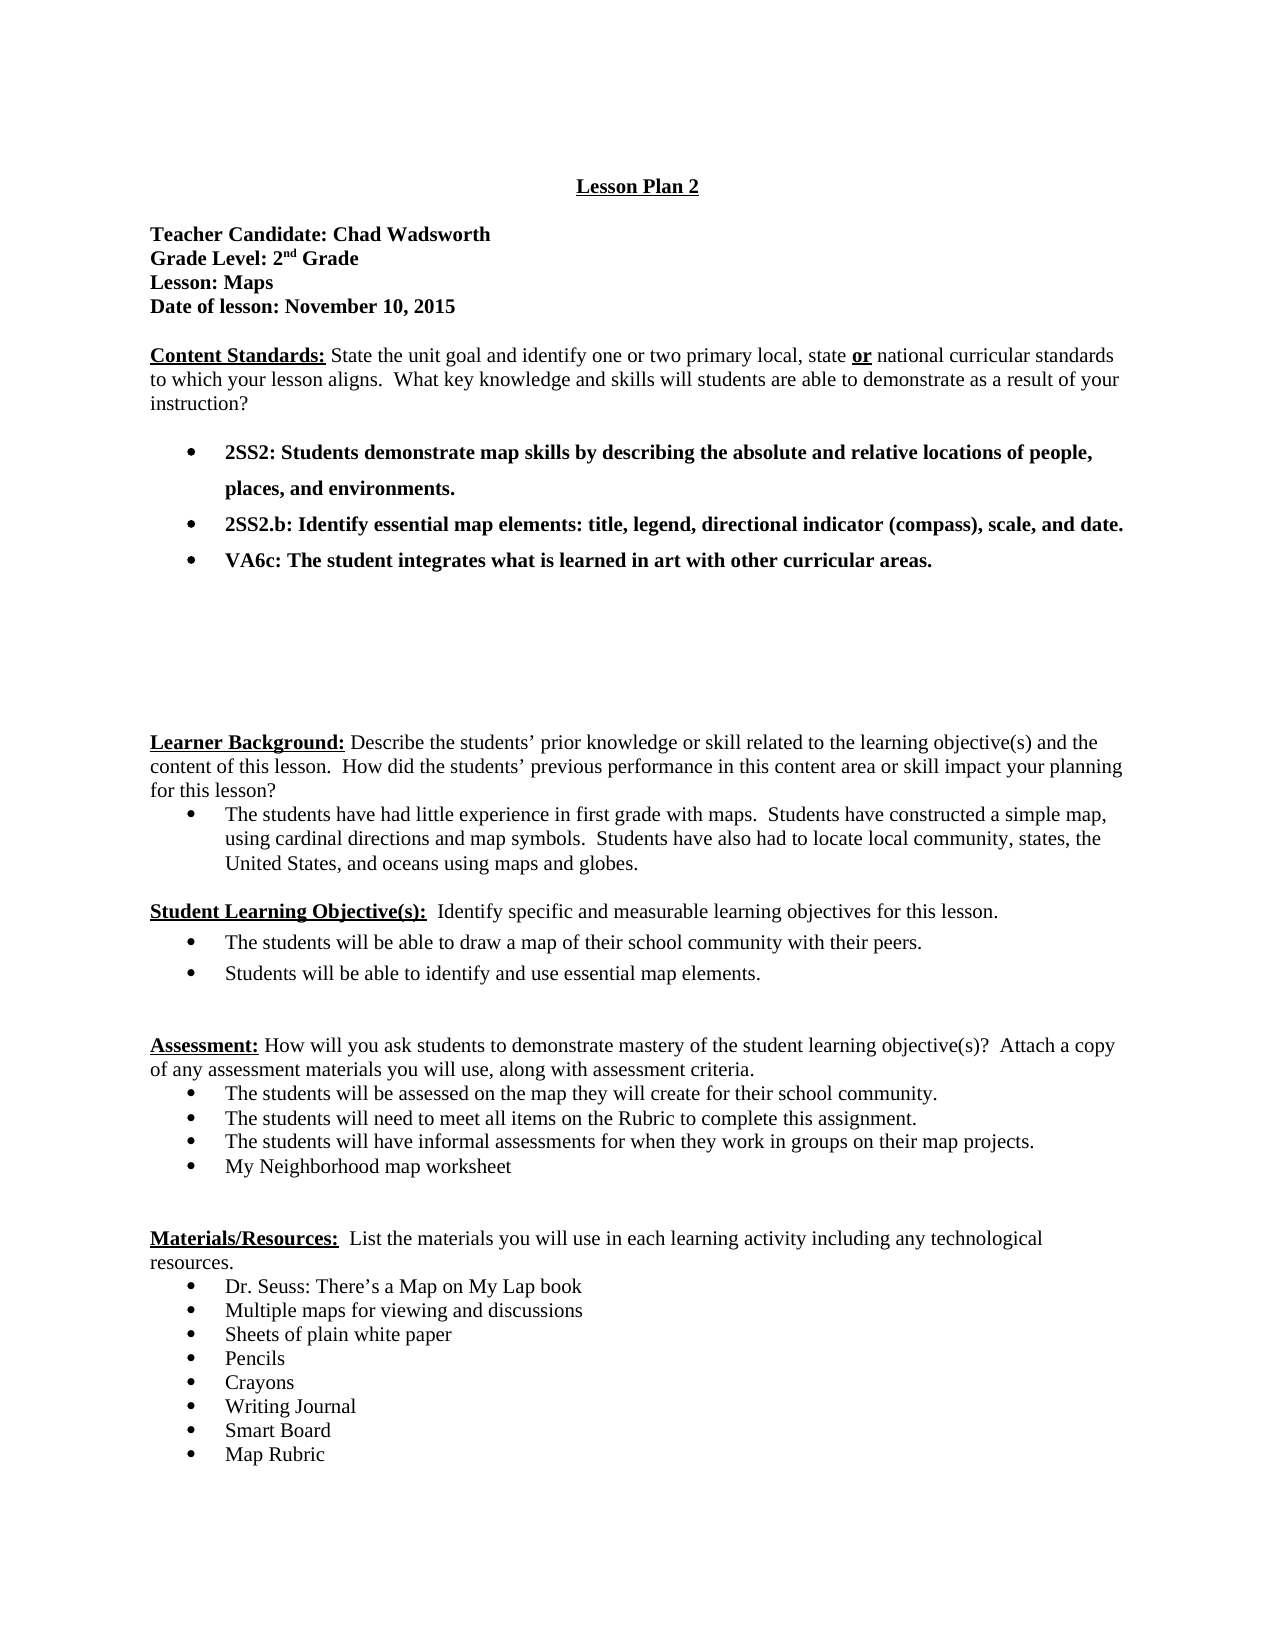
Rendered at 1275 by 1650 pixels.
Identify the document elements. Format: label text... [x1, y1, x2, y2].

text Lesson: Maps [150, 270, 1125, 294]
list Sheets of plain white paper [187, 1322, 1125, 1346]
text Grade Level: 2nd Grade [150, 246, 1125, 270]
list Pencils [187, 1346, 1125, 1370]
list The students will need to meet all items on the Rubric to complete this assignment. [187, 1105, 1125, 1129]
text Materials/Resources: List the materials you will use in each learning activity including any technological resources. [150, 1226, 1125, 1274]
text Student Learning Objective(s): Identify specific and measurable learning objectives for this lesson. [150, 898, 1125, 923]
text Content Standards: State the unit goal and identify one or two primary local, state or national curricular standards to which your lesson aligns. What key knowledge and skills will students are able to demonstrate as a result of your instruction? [150, 342, 1125, 415]
list The students will have informal assessments for when they work in groups on their map projects. [187, 1129, 1125, 1153]
list The students will be able to draw a map of their school community with their peers. [187, 923, 1125, 954]
list The students will be assessed on the map they will create for their school community. [187, 1081, 1125, 1105]
list My Neighborhood map worksheet [187, 1153, 1125, 1178]
list Students will be able to identify and use essential map elements. [187, 954, 1125, 985]
text Learner Background: Describe the students’ prior knowledge or skill related to the learning objective(s) and the content of this lesson. How did the students’ previous performance in this content area or skill impact your planning for this lesson? [150, 730, 1125, 802]
list Dr. Seuss: There’s a Map on My Lap book [187, 1274, 1125, 1298]
list Multiple maps for viewing and discussions [187, 1298, 1125, 1322]
list Map Rubric [187, 1442, 1125, 1466]
list 2SS2.b: Identify essential map elements: title, legend, directional indicator (compass), scale, and date. [187, 512, 1125, 536]
text Date of lesson: November 10, 2015 [150, 294, 1125, 318]
list 2SS2: Students demonstrate map skills by describing the absolute and relative locations of people, places, and environments. [187, 440, 1125, 500]
list Writing Journal [187, 1394, 1125, 1418]
text Lesson Plan 2 [150, 174, 1125, 198]
list Crayons [187, 1370, 1125, 1394]
list Smart Board [187, 1418, 1125, 1442]
text Assessment: How will you ask students to demonstrate mastery of the student learning objective(s)? Attach a copy of any assessment materials you will use, along with assessment criteria. [150, 1033, 1125, 1081]
text Teacher Candidate: Chad Wadsworth [150, 222, 1125, 246]
list The students have had little experience in first grade with maps. Students have constructed a simple map, using cardinal directions and map symbols. Students have also had to locate local community, states, the United States, and oceans using maps and globes. [187, 802, 1125, 874]
list VA6c: The student integrates what is learned in art with other curricular areas. [187, 548, 1125, 572]
